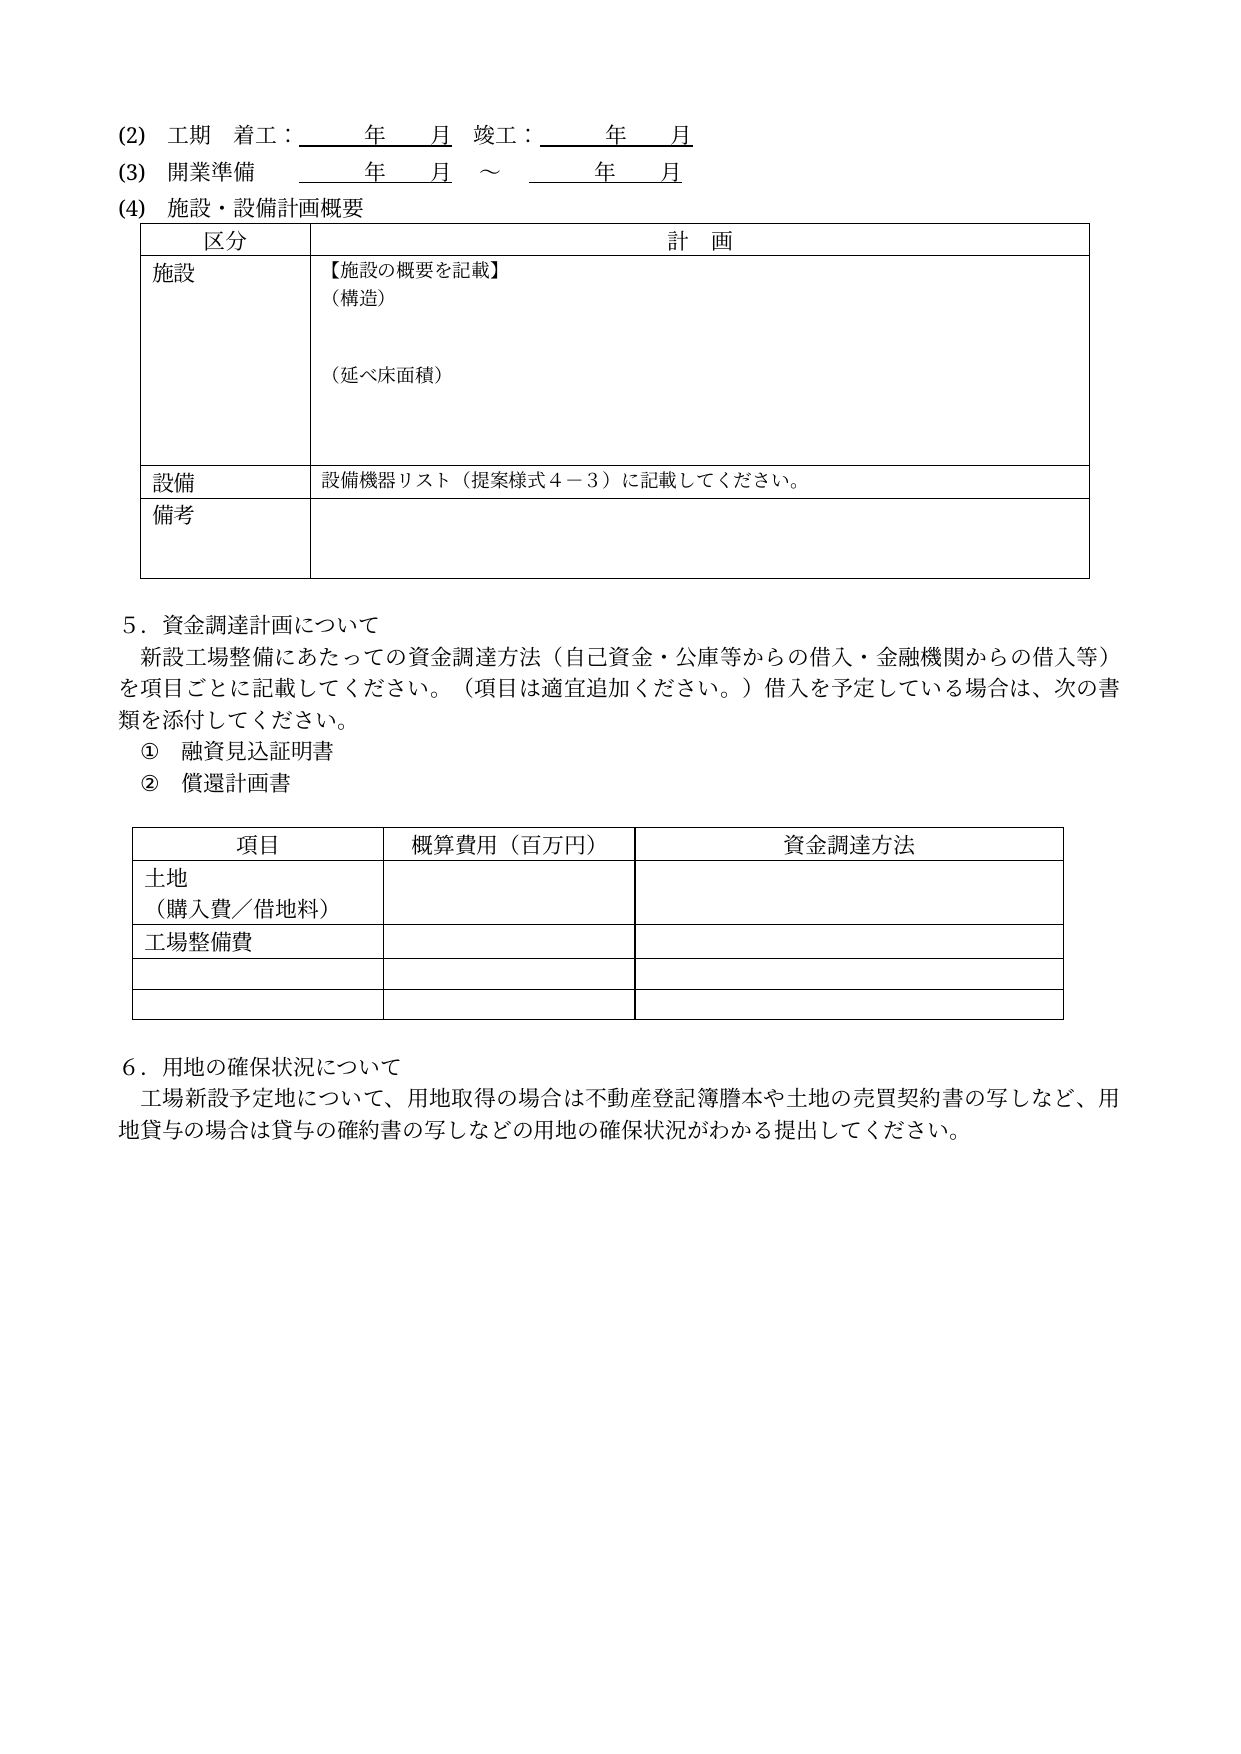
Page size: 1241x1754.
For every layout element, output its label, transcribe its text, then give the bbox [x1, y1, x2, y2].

table_header 項目 [133, 828, 383, 860]
text ６．用地の確保状況について [118, 1050, 1122, 1082]
table_cell [133, 990, 383, 1019]
table_cell [636, 959, 1063, 988]
text (2) 工期 着工： 年 月 竣工： 年 月 [118, 118, 1122, 150]
text 工場新設予定地について、用地取得の場合は不動産登記簿謄本や土地の売買契約書の写しなど、用地貸与の場合は貸与の確約書の写しなどの用地の確保状況がわかる提出してください。 [118, 1082, 1122, 1144]
text ② 償還計画書 [118, 766, 1122, 797]
table_cell 施設 [141, 256, 310, 465]
text (3) 開業準備 年 月 ～ 年 月 [118, 155, 1122, 186]
table_header 計 画 [311, 224, 1089, 255]
table_cell [133, 959, 383, 988]
table_cell [636, 990, 1063, 1019]
table_cell [384, 990, 634, 1019]
table_cell 設備機器リスト（提案様式４－３）に記載してください。 [311, 466, 1089, 497]
table_cell [384, 925, 634, 958]
table_cell [636, 925, 1063, 958]
table_cell 【施設の概要を記載】 （構造） （延べ床面積） [311, 256, 1089, 465]
table_cell 備考 [141, 499, 310, 578]
table_header 概算費用（百万円） [384, 828, 634, 860]
table_header 資金調達方法 [636, 828, 1063, 860]
table_cell 土地 （購入費／借地料） [133, 861, 383, 924]
table_cell 工場整備費 [133, 925, 383, 958]
table_cell 設備 [141, 466, 310, 497]
text ① 融資見込証明書 [118, 734, 1122, 766]
text ５．資金調達計画について [118, 608, 1122, 640]
table_cell [636, 861, 1063, 924]
table_cell [384, 959, 634, 988]
table_cell [311, 499, 1089, 578]
table_header 区分 [141, 224, 310, 255]
table_cell [384, 861, 634, 924]
text 新設工場整備にあたっての資金調達方法（自己資金・公庫等からの借入・金融機関からの借入等）を項目ごとに記載してください。（項目は適宜追加ください。）借入を予定している場合は、次の書類を添付してください。 [118, 640, 1122, 734]
text (4) 施設・設備計画概要 [118, 191, 1122, 223]
